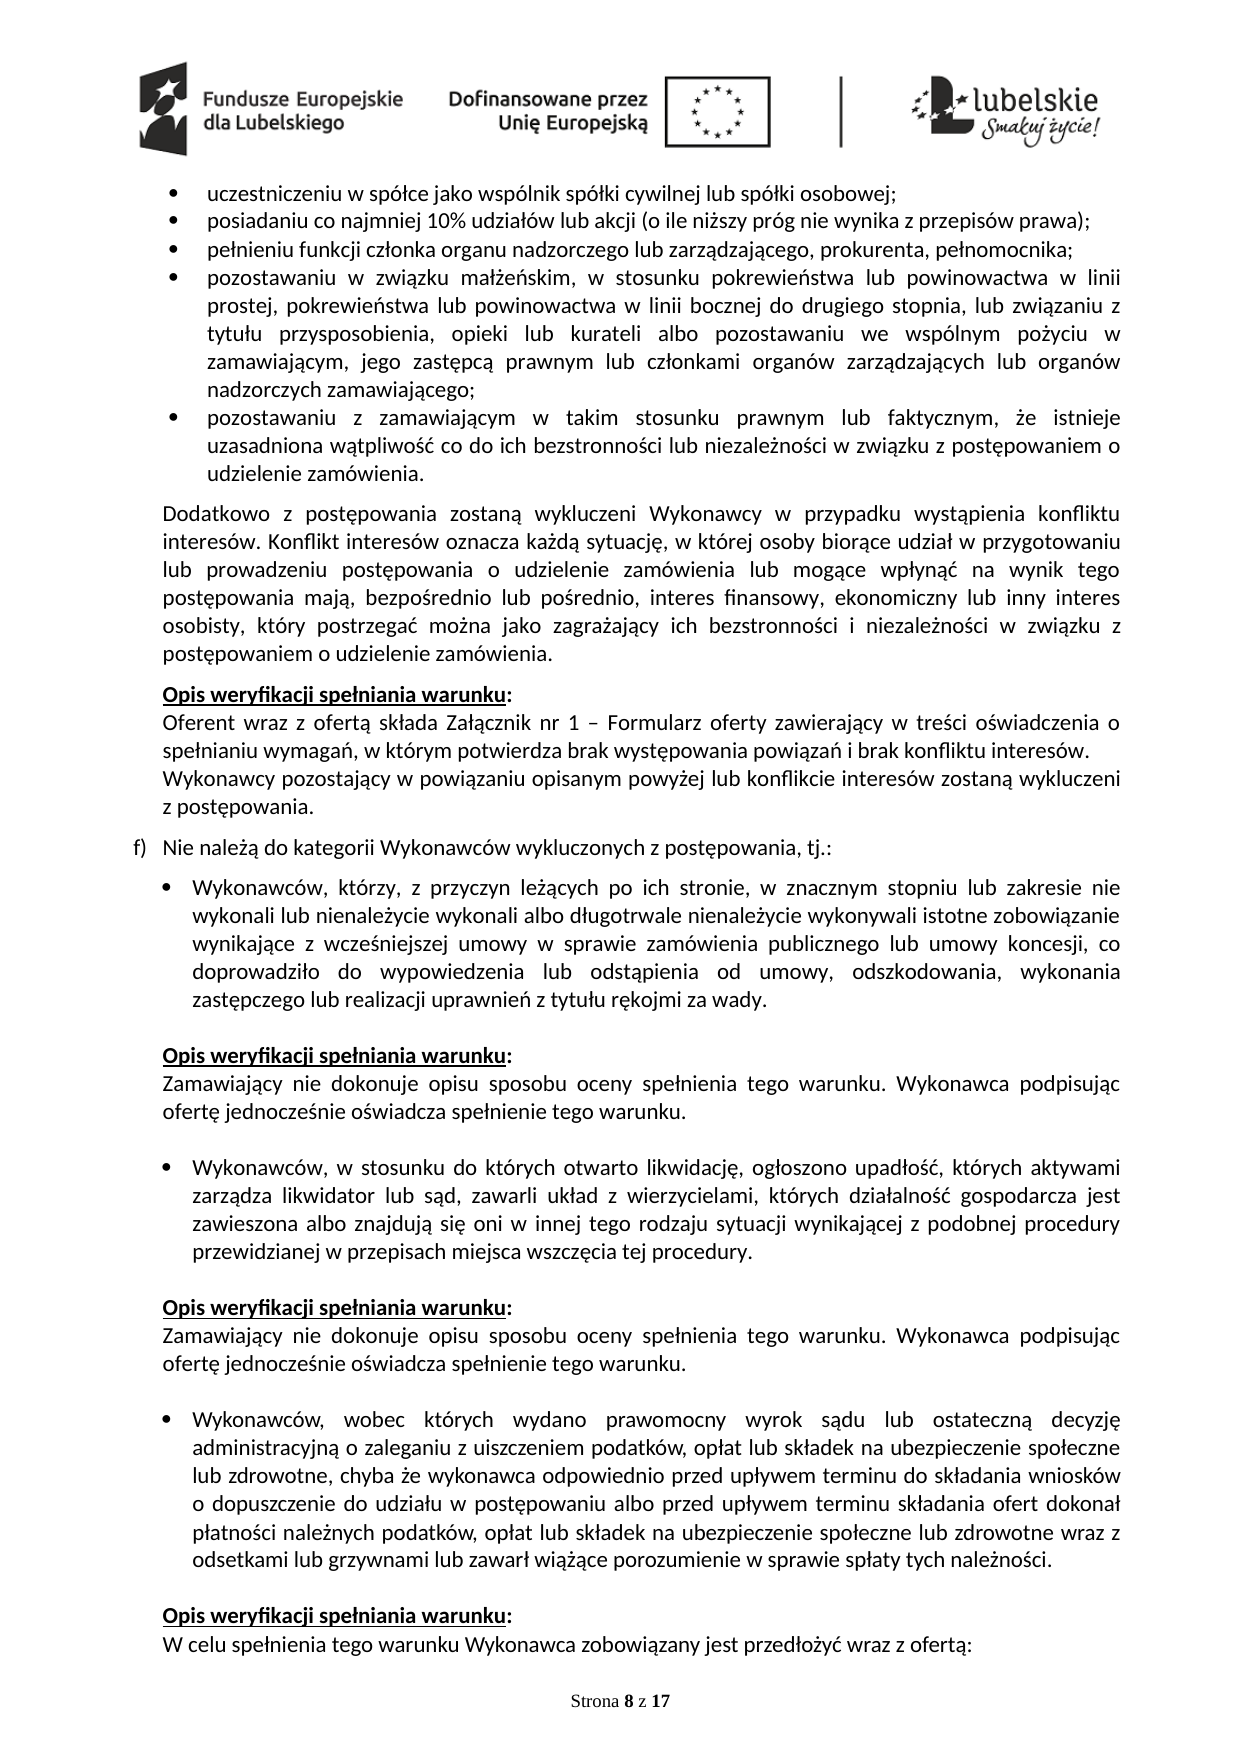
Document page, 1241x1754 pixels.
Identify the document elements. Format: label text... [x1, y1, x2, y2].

list Wykonawców, wobec których wydano prawomocny wyrok sądu lub ostateczną decyzję administracyjną o zaleganiu z uiszczeniem podatków, opłat lub składek na ubezpieczenie społeczne lub zdrowotne, chyba że wykonawca odpowiednio przed upływem terminu do składania wniosków o dopuszczenie do udziału w postępowaniu albo przed upływem terminu składania ofert dokonał płatności należnych podatków, opłat lub składek na ubezpieczenie społeczne lub zdrowotne wraz z odsetkami lub grzywnami lub zawarł wiążące porozumienie w sprawie spłaty tych należności. [162, 1406, 1122, 1574]
text Dodatkowo z postępowania zostaną wykluczeni Wykonawcy w przypadku wystąpienia konfliktu interesów. Konflikt interesów oznacza każdą sytuację, w której osoby biorące udział w przygotowaniu lub prowadzeniu postępowania o udzielenie zamówienia lub mogące wpłynąć na wynik tego postępowania mają, bezpośrednio lub pośrednio, interes finansowy, ekonomiczny lub inny interes osobisty, który postrzegać można jako zagrażający ich bezstronności i niezależności w związku z postępowaniem o udzielenie zamówienia. [162, 499, 1122, 667]
list Wykonawcy pozostający w powiązaniu opisanym powyżej lub konflikcie interesów zostaną wykluczeni z postępowania. [162, 764, 1122, 820]
text Opis weryfikacji spełniania warunku: [162, 1602, 1122, 1630]
list Nie należą do kategorii Wykonawców wykluczonych z postępowania, tj.: [133, 833, 1122, 861]
list Wykonawców, w stosunku do których otwarto likwidację, ogłoszono upadłość, których aktywami zarządza likwidator lub sąd, zawarli układ z wierzycielami, których działalność gospodarcza jest zawieszona albo znajdują się oni w innej tego rodzaju sytuacji wynikającej z podobnej procedury przewidzianej w przepisach miejsca wszczęcia tej procedury. [162, 1153, 1122, 1265]
list Wykonawców, którzy, z przyczyn leżących po ich stronie, w znacznym stopniu lub zakresie nie wykonali lub nienależycie wykonali albo długotrwale nienależycie wykonywali istotne zobowiązanie wynikające z wcześniejszej umowy w sprawie zamówienia publicznego lub umowy koncesji, co doprowadziło do wypowiedzenia lub odstąpienia od umowy, odszkodowania, wykonania zastępczego lub realizacji uprawnień z tytułu rękojmi za wady. [162, 873, 1122, 1013]
text Zamawiający nie dokonuje opisu sposobu oceny spełnienia tego warunku. Wykonawca podpisując ofertę jednocześnie oświadcza spełnienie tego warunku. [162, 1321, 1122, 1377]
list pozostawaniu w związku małżeńskim, w stosunku pokrewieństwa lub powinowactwa w linii prostej, pokrewieństwa lub powinowactwa w linii bocznej do drugiego stopnia, lub związaniu z tytułu przysposobienia, opieki lub kurateli albo pozostawaniu we wspólnym pożyciu w zamawiającym, jego zastępcą prawnym lub członkami organów zarządzających lub organów nadzorczych zamawiającego; [169, 263, 1122, 403]
list Oferent wraz z ofertą składa Załącznik nr 1 – Formularz oferty zawierający w treści oświadczenia o spełnianiu wymagań, w którym potwierdza brak występowania powiązań i brak konfliktu interesów. [162, 708, 1122, 764]
picture [118, 41, 1123, 179]
list posiadaniu co najmniej 10% udziałów lub akcji (o ile niższy próg nie wynika z przepisów prawa); [169, 207, 1122, 235]
list Opis weryfikacji spełniania warunku: [162, 680, 1122, 708]
text Opis weryfikacji spełniania warunku: [162, 1041, 1122, 1069]
text W celu spełnienia tego warunku Wykonawca zobowiązany jest przedłożyć wraz z ofertą: [162, 1630, 1122, 1658]
list uczestniczeniu w spółce jako wspólnik spółki cywilnej lub spółki osobowej; [169, 179, 1122, 207]
list pozostawaniu z zamawiającym w takim stosunku prawnym lub faktycznym, że istnieje uzasadniona wątpliwość co do ich bezstronności lub niezależności w związku z postępowaniem o udzielenie zamówienia. [169, 403, 1122, 487]
list pełnieniu funkcji członka organu nadzorczego lub zarządzającego, prokurenta, pełnomocnika; [169, 235, 1122, 263]
text Opis weryfikacji spełniania warunku: [162, 1293, 1122, 1321]
text Zamawiający nie dokonuje opisu sposobu oceny spełnienia tego warunku. Wykonawca podpisując ofertę jednocześnie oświadcza spełnienie tego warunku. [162, 1069, 1122, 1125]
